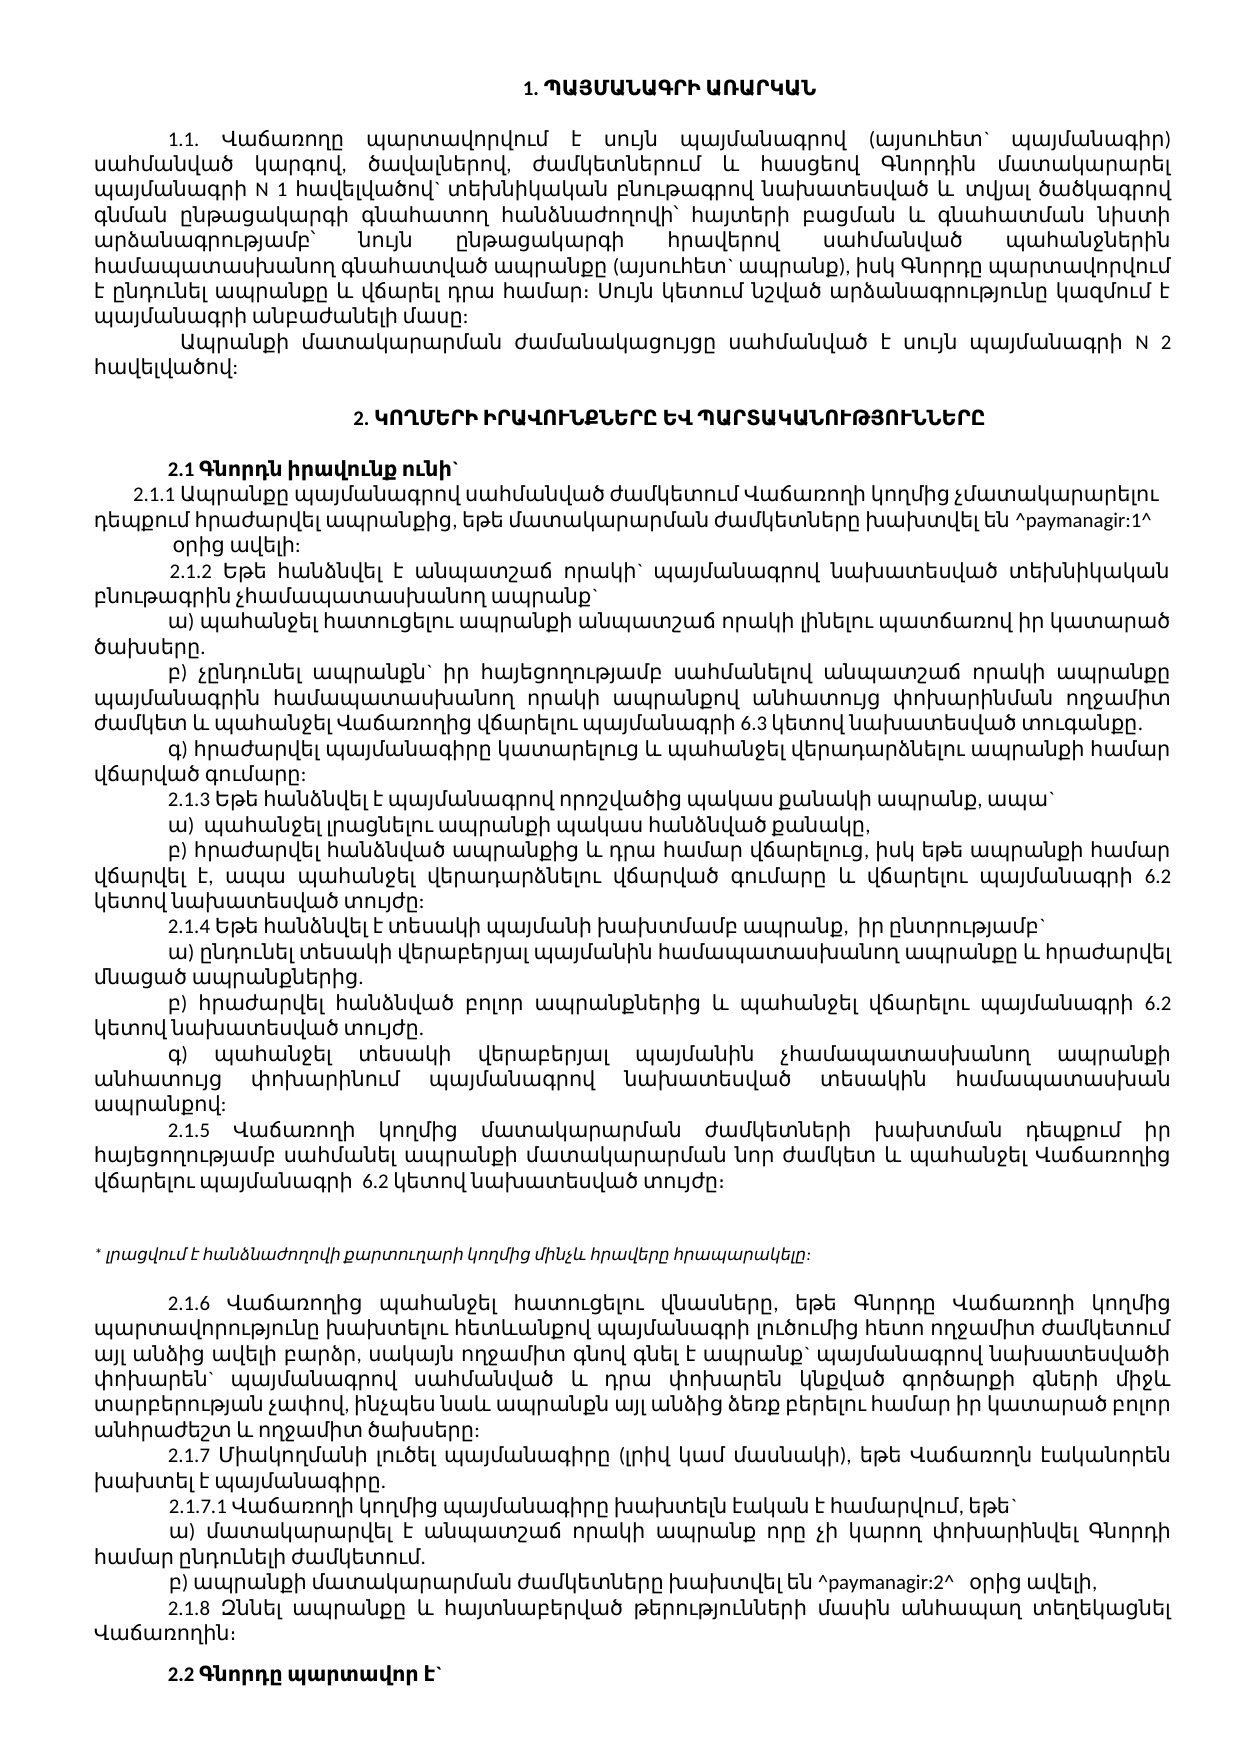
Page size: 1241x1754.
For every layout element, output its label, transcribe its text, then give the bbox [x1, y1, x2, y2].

text * լրացվում է հանձնաժողովի քարտուղարի կողմից մինչև հրավերը հրապարակելը: [94, 1244, 1171, 1264]
text 2.1.1 Ապրանքը պայմանագրով սահմանված ժամկետում Վաճառողի կողմից չմատակարարելու դեպքում հրաժարվել ապրանքից, եթե մատակարարման ժամկետները խախտվել են ^paymanagir:1^ [94, 482, 1171, 532]
text 2.1.5 Վաճառողի կողմից մատակարարման ժամկետների խախտման դեպքում իր հայեցողությամբ սահմանել ապրանքի մատակարարման նոր ժամկետ և պահանջել Վաճառողից վճարելու պայմանագրի 6.2 կետով նախատեսված տույժը։ [94, 1117, 1171, 1193]
text ա) ընդունել տեսակի վերաբերյալ պայմանին համապատասխանող ապրանքը և հրաժարվել մնացած ապրանքներից. [94, 939, 1171, 990]
text 1. ՊԱՅՄԱՆԱԳՐԻ ԱՌԱՐԿԱՆ [94, 75, 1171, 100]
text 2.1.7 Միակողմանի լուծել պայմանագիրը (լրիվ կամ մասնակի), եթե Վաճառողն էականորեն խախտել է պայմանագիրը. [94, 1442, 1171, 1493]
text օրից ավելի: [94, 532, 1171, 558]
text գ) հրաժարվել պայմանագիրը կատարելուց և պահանջել վերադարձնելու ապրանքի համար վճարված գումարը: [94, 736, 1171, 787]
text 2.1.6 Վաճառողից պահանջել հատուցելու վնասները, եթե Գնորդը Վաճառողի կողմից պարտավորությունը խախտելու հետևանքով պայմանագրի լուծումից հետո ողջամիտ ժամկետում այլ անձից ավելի բարձր, սակայն ողջամիտ գնով գնել է ապրանք` պայմանագրով նախատեսվածի փոխարեն` պայմանագրով սահմանված և դրա փոխարեն կնքված գործարքի գների միջև տարբերության չափով, ինչպես նաև ապրանքն այլ անձից ձեռք բերելու համար իր կատարած բոլոր անհրաժեշտ և ողջամիտ ծախսերը: [94, 1290, 1171, 1442]
text 2.1.2 Եթե հանձնվել է անպատշաճ որակի` պայմանագրով նախատեսված տեխնիկական բնութագրին չհամապատասխանող ապրանք` [94, 558, 1171, 609]
text բ) չընդունել ապրանքն` իր հայեցողությամբ սահմանելով անպատշաճ որակի ապրանքը պայմանագրին համապատասխանող որակի ապրանքով անհատույց փոխարինման ողջամիտ ժամկետ և պահանջել Վաճառողից վճարելու պայմանագրի 6.3 կետով նախատեսված տուգանքը. [94, 659, 1171, 736]
text Ապրանքի մատակարարման ժամանակացույցը սահմանված է սույն պայմանագրի N 2 հավելվածով: [94, 329, 1171, 380]
text 2.2 Գնորդը պարտավոր է` [94, 1661, 1171, 1686]
text գ) պահանջել տեսակի վերաբերյալ պայմանին չհամապատասխանող ապրանքի անհատույց փոխարինում պայմանագրով նախատեսված տեսակին համապատասխան ապրանքով: [94, 1041, 1171, 1117]
text բ) ապրանքի մատակարարման ժամկետները խախտվել են ^paymanagir:2^ օրից ավելի, [94, 1569, 1171, 1595]
text 2.1.3 Եթե հանձնվել է պայմանագրով որոշվածից պակաս քանակի ապրանք, ապա` [94, 787, 1171, 812]
text 2.1.7.1 Վաճառողի կողմից պայմանագիրը խախտելն էական է համարվում, եթե` [94, 1493, 1171, 1519]
text 2. ԿՈՂՄԵՐԻ ԻՐԱՎՈՒՆՔՆԵՐԸ ԵՎ ՊԱՐՏԱԿԱՆՈՒԹՅՈՒՆՆԵՐԸ [94, 405, 1171, 431]
text ա) մատակարարվել է անպատշաճ որակի ապրանք որը չի կարող փոխարինվել Գնորդի համար ընդունելի ժամկետում. [94, 1519, 1171, 1569]
text 2.1.8 Զննել ապրանքը և հայտնաբերված թերությունների մասին անհապաղ տեղեկացնել Վաճառողին։ [94, 1595, 1171, 1646]
text 1.1. Վաճառողը պարտավորվում է սույն պայմանագրով (այսուհետ` պայմանագիր) սահմանված կարգով, ծավալներով, ժամկետներում և հասցեով Գնորդին մատակարարել պայմանագրի N 1 հավելվածով` տեխնիկական բնութագրով նախատեսված և տվյալ ծածկագրով գնման ընթացակարգի գնահատող հանձնաժողովի՝ հայտերի բացման և գնահատման նիստի արձանագրությամբ՝ նույն ընթացակարգի հրավերով սահմանված պահանջներին համապատասխանող գնահատված ապրանքը (այսուհետ` ապրանք), իսկ Գնորդը պարտավորվում է ընդունել ապրանքը և վճարել դրա համար։ Սույն կետում նշված արձանագրությունը կազմում է պայմանագրի անբաժանելի մասը: [94, 126, 1171, 329]
text բ) հրաժարվել հանձնված ապրանքից և դրա համար վճարելուց, իսկ եթե ապրանքի համար վճարվել է, ապա պահանջել վերադարձնելու վճարված գումարը և վճարելու պայմանագրի 6.2 կետով նախատեսված տույժը: [94, 837, 1171, 914]
text ա) պահանջել լրացնելու ապրանքի պակաս հանձնված քանակը, [94, 812, 1171, 837]
text ա) պահանջել հատուցելու ապրանքի անպատշաճ որակի լինելու պատճառով իր կատարած ծախսերը. [94, 609, 1171, 659]
text բ) հրաժարվել հանձնված բոլոր ապրանքներից և պահանջել վճարելու պայմանագրի 6.2 կետով նախատեսված տույժը. [94, 990, 1171, 1041]
text 2.1.4 Եթե հանձնվել է տեսակի պայմանի խախտմամբ ապրանք, իր ընտրությամբ` [94, 914, 1171, 939]
text 2.1 Գնորդն իրավունք ունի` [94, 456, 1171, 482]
